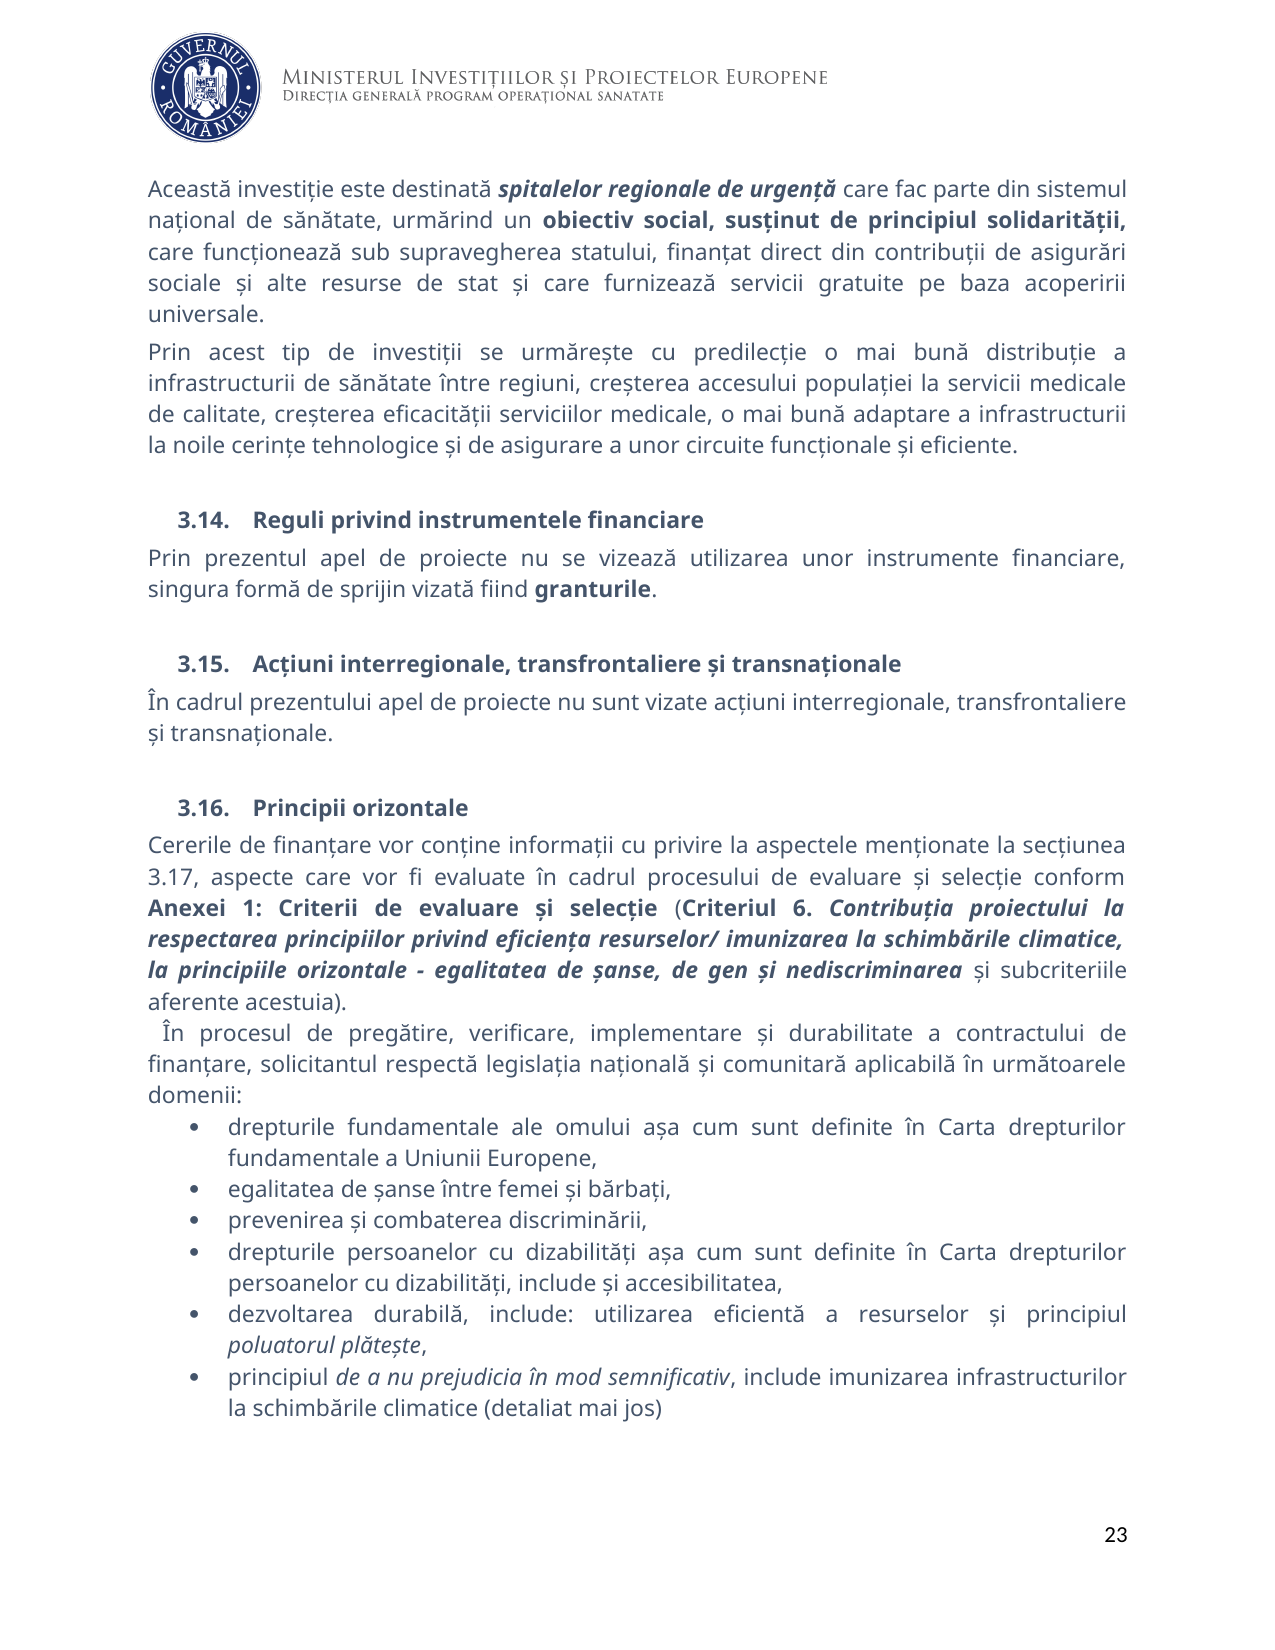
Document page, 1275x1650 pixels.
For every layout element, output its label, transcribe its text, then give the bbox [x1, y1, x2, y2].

text În cadrul prezentului apel de proiecte nu sunt vizate acțiuni interregionale, transfrontaliere și transnaționale. [148, 685, 1127, 748]
list drepturile fundamentale ale omului așa cum sunt definite în Carta drepturilor fundamentale a Uniunii Europene, [190, 1110, 1127, 1173]
list Acțiuni interregionale, transfrontaliere și transnaționale [177, 648, 1127, 679]
list prevenirea și combaterea discriminării, [190, 1204, 1127, 1235]
text Prin prezentul apel de proiecte nu se vizează utilizarea unor instrumente financiare, singura formă de sprijin vizată fiind granturile. [148, 542, 1127, 604]
list Reguli privind instrumentele financiare [177, 504, 1127, 535]
picture [147, 29, 852, 145]
list egalitatea de șanse între femei și bărbați, [190, 1173, 1127, 1204]
list drepturile persoanelor cu dizabilități așa cum sunt definite în Carta drepturilor persoanelor cu dizabilități, include și accesibilitatea, [190, 1235, 1127, 1298]
text Prin acest tip de investiții se urmărește cu predilecție o mai bună distribuție a infrastructurii de sănătate între regiuni, creșterea accesului populației la servicii medicale de calitate, creșterea eficacității serviciilor medicale, o mai bună adaptare a infrastructurii la noile cerințe tehnologice și de asigurare a unor circuite funcționale și eficiente. [148, 335, 1127, 460]
text Această investiție este destinată spitalelor regionale de urgență care fac parte din sistemul național de sănătate, urmărind un obiectiv social, susținut de principiul solidarității, care funcționează sub supravegherea statului, finanțat direct din contribuții de asigurări sociale și alte resurse de stat și care furnizează servicii gratuite pe baza acoperirii universale. [148, 173, 1127, 329]
text În procesul de pregătire, verificare, implementare și durabilitate a contractului de finanțare, solicitantul respectă legislația națională și comunitară aplicabilă în următoarele domenii: [148, 1017, 1127, 1110]
text Cererile de finanțare vor conține informații cu privire la aspectele menționate la secțiunea 3.17, aspecte care vor fi evaluate în cadrul procesului de evaluare și selecție conform Anexei 1: Criterii de evaluare și selecție (Criteriul 6. Contribuția proiectului la respectarea principiilor privind eficiența resurselor/ imunizarea la schimbările climatice, la principiile orizontale - egalitatea de șanse, de gen și nediscriminarea și subcriteriile aferente acestuia). [148, 829, 1127, 1017]
list Principii orizontale [177, 792, 1127, 823]
list dezvoltarea durabilă, include: utilizarea eficientă a resurselor și principiul poluatorul plătește, [190, 1298, 1127, 1360]
list principiul de a nu prejudicia în mod semnificativ, include imunizarea infrastructurilor la schimbările climatice (detaliat mai jos) [190, 1360, 1127, 1423]
